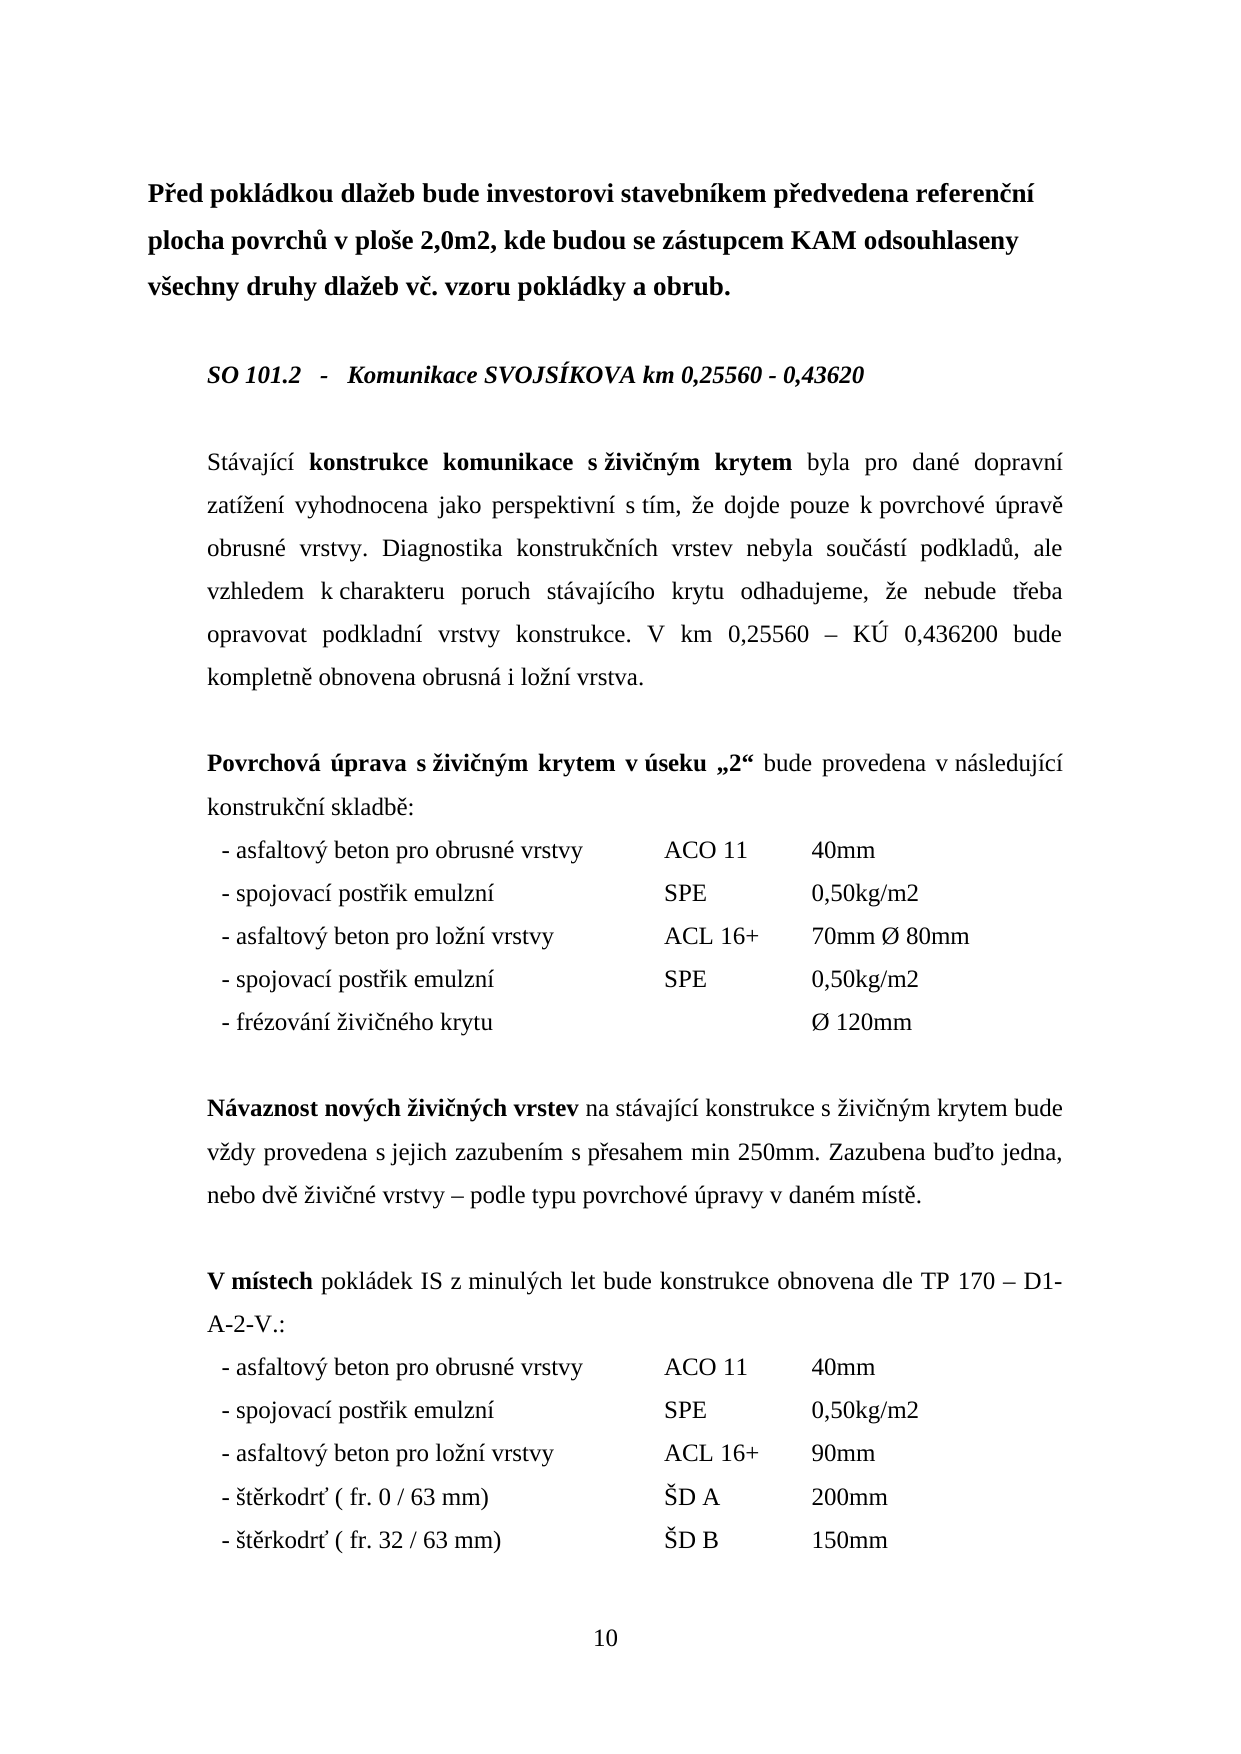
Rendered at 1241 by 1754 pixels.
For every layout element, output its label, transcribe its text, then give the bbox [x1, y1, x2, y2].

text - spojovací postřik emulzní SPE 0,50kg/m2 [148, 964, 1063, 993]
text Před pokládkou dlažeb bude investorovi stavebníkem předvedena referenční plocha povrchů v ploše 2,0m2, kde budou se zástupcem KAM odsouhlaseny všechny druhy dlažeb vč. vzoru pokládky a obrub. [148, 177, 1063, 302]
text - štěrkodrť ( fr. 0 / 63 mm) ŠD A 200mm [148, 1482, 1063, 1510]
text Stávající konstrukce komunikace s živičným krytem byla pro dané dopravní zatížení vyhodnocena jako perspektivní s tím, že dojde pouze k povrchové úpravě obrusné vrstvy. Diagnostika konstrukčních vrstev nebyla součástí podkladů, ale vzhledem k charakteru poruch stávajícího krytu odhadujeme, že nebude třeba opravovat podkladní vrstvy konstrukce. V km 0,25560 – KÚ 0,436200 bude kompletně obnovena obrusná i ložní vrstva. [207, 447, 1063, 691]
text - asfaltový beton pro obrusné vrstvy ACO 11 40mm [148, 835, 1063, 863]
text - frézování živičného krytu Ø 120mm [148, 1007, 1063, 1036]
text Návaznost nových živičných vrstev na stávající konstrukce s živičným krytem bude vždy provedena s jejich zazubením s přesahem min 250mm. Zazubena buďto jedna, nebo dvě živičné vrstvy – podle typu povrchové úpravy v daném místě. [207, 1093, 1063, 1208]
text - spojovací postřik emulzní SPE 0,50kg/m2 [148, 878, 1063, 907]
text - štěrkodrť ( fr. 32 / 63 mm) ŠD B 150mm [148, 1525, 1063, 1553]
text V místech pokládek IS z minulých let bude konstrukce obnovena dle TP 170 – D1-A-2-V.: [207, 1266, 1063, 1338]
text - asfaltový beton pro ložní vrstvy ACL 16+ 90mm [148, 1438, 1063, 1467]
text - asfaltový beton pro obrusné vrstvy ACO 11 40mm [148, 1352, 1063, 1381]
text SO 101.2 - Komunikace SVOJSÍKOVA km 0,25560 - 0,43620 [148, 360, 1063, 389]
text - spojovací postřik emulzní SPE 0,50kg/m2 [148, 1395, 1063, 1424]
text Povrchová úprava s živičným krytem v úseku „2“ bude provedena v následující konstrukční skladbě: [207, 748, 1063, 820]
text - asfaltový beton pro ložní vrstvy ACL 16+ 70mm Ø 80mm [148, 921, 1063, 950]
